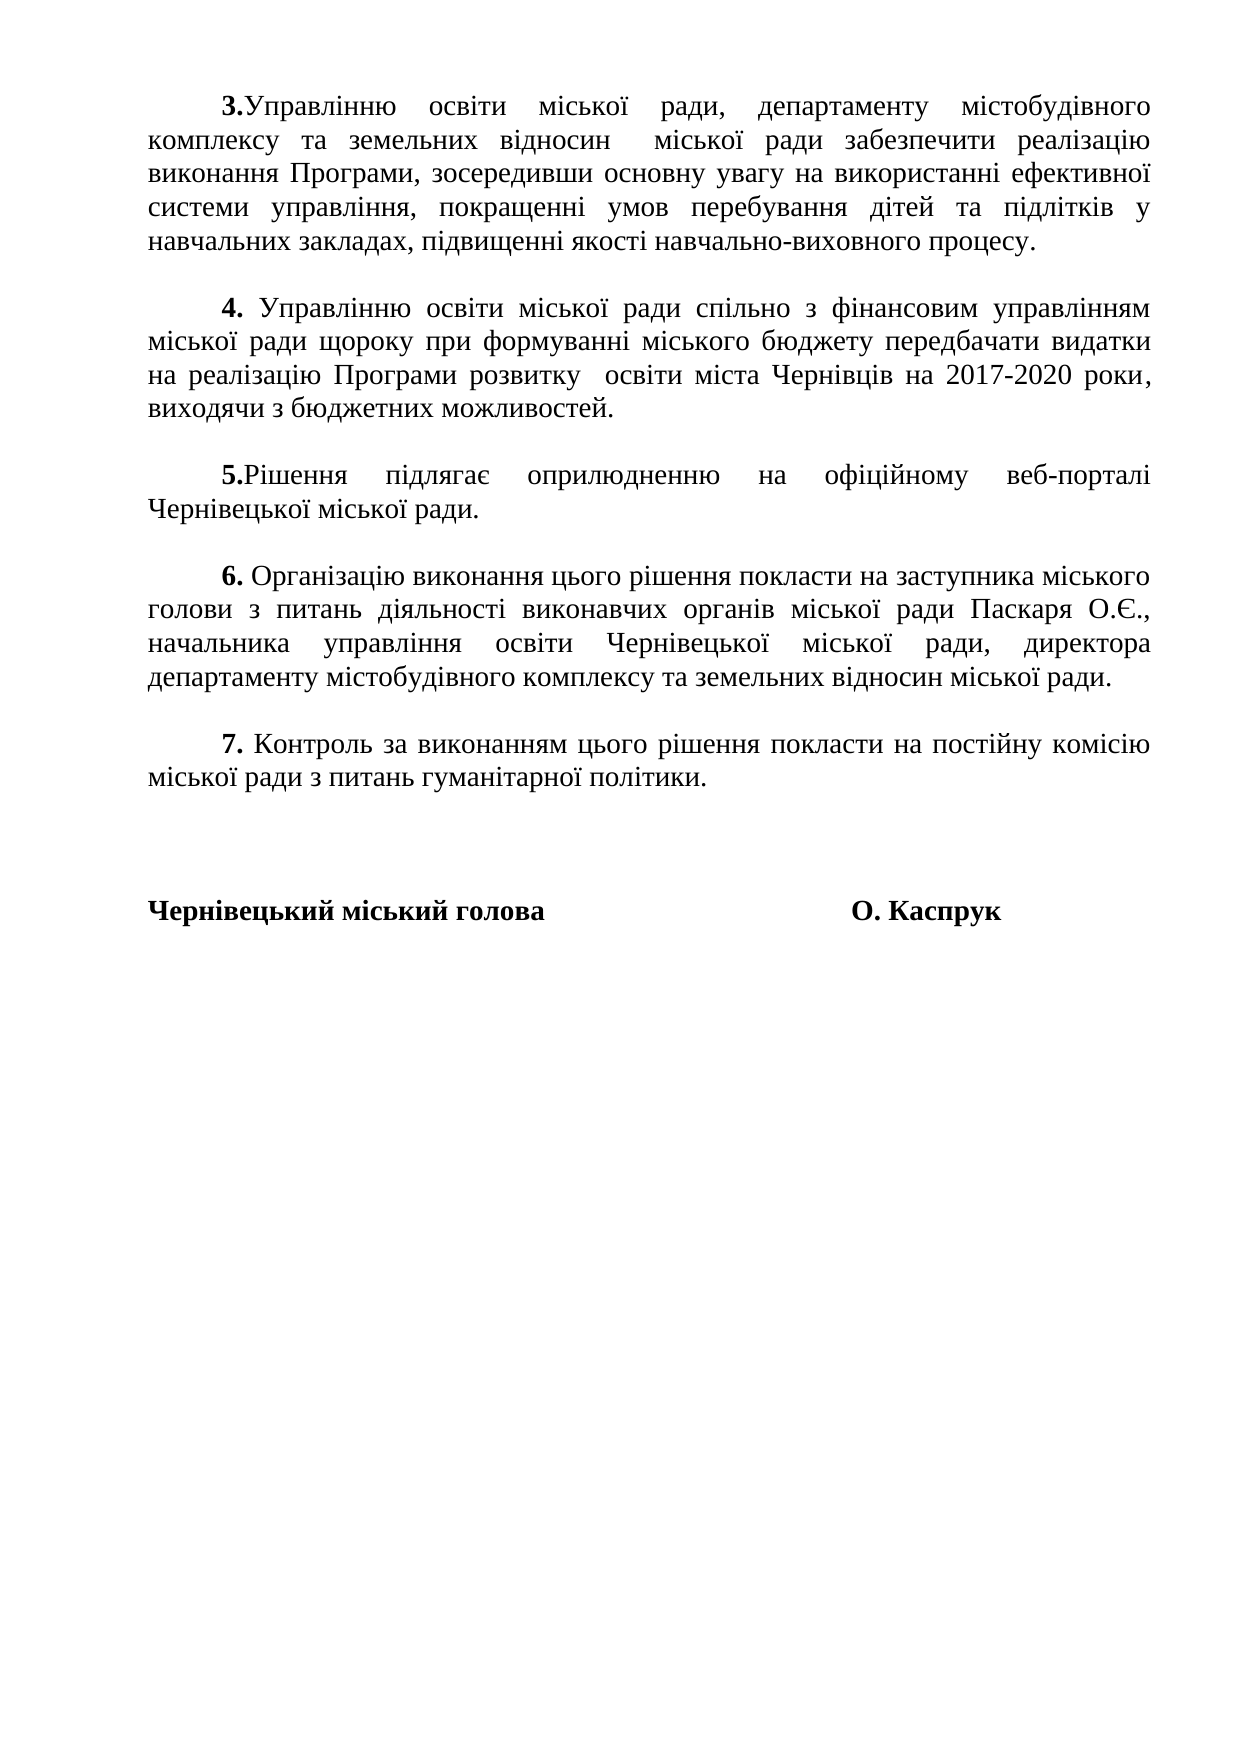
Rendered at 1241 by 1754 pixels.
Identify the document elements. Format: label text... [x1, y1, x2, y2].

text 6. Організацію виконання цього рішення покласти на заступника міського голови з питань діяльності виконавчих органів міської ради Паскаря О.Є., начальника управління освіти Чернівецької міської ради, директора департаменту містобудівного комплексу та земельних відносин міської ради. [148, 558, 1152, 692]
text Чернівецький міський голова О. Каспрук [148, 893, 1152, 927]
text 5.Рішення підлягає оприлюдненню на офіційному веб-порталі Чернівецької міської ради. [148, 457, 1152, 524]
text 7. Контроль за виконанням цього рішення покласти на постійну комісію міської ради з питань гуманітарної політики. [148, 726, 1152, 793]
text 4. Управлінню освіти міської ради спільно з фінансовим управлінням міської ради щороку при формуванні міського бюджету передбачати видатки на реалізацію Програми розвитку освіти міста Чернівців на 2017-2020 роки, виходячи з бюджетних можливостей. [148, 290, 1152, 424]
text 3.Управлінню освіти міської ради, департаменту містобудівного комплексу та земельних відносин міської ради забезпечити реалізацію виконання Програми, зосередивши основну увагу на використанні ефективної системи управління, покращенні умов перебування дітей та підлітків у навчальних закладах, підвищенні якості навчально-виховного процесу. [148, 88, 1152, 256]
